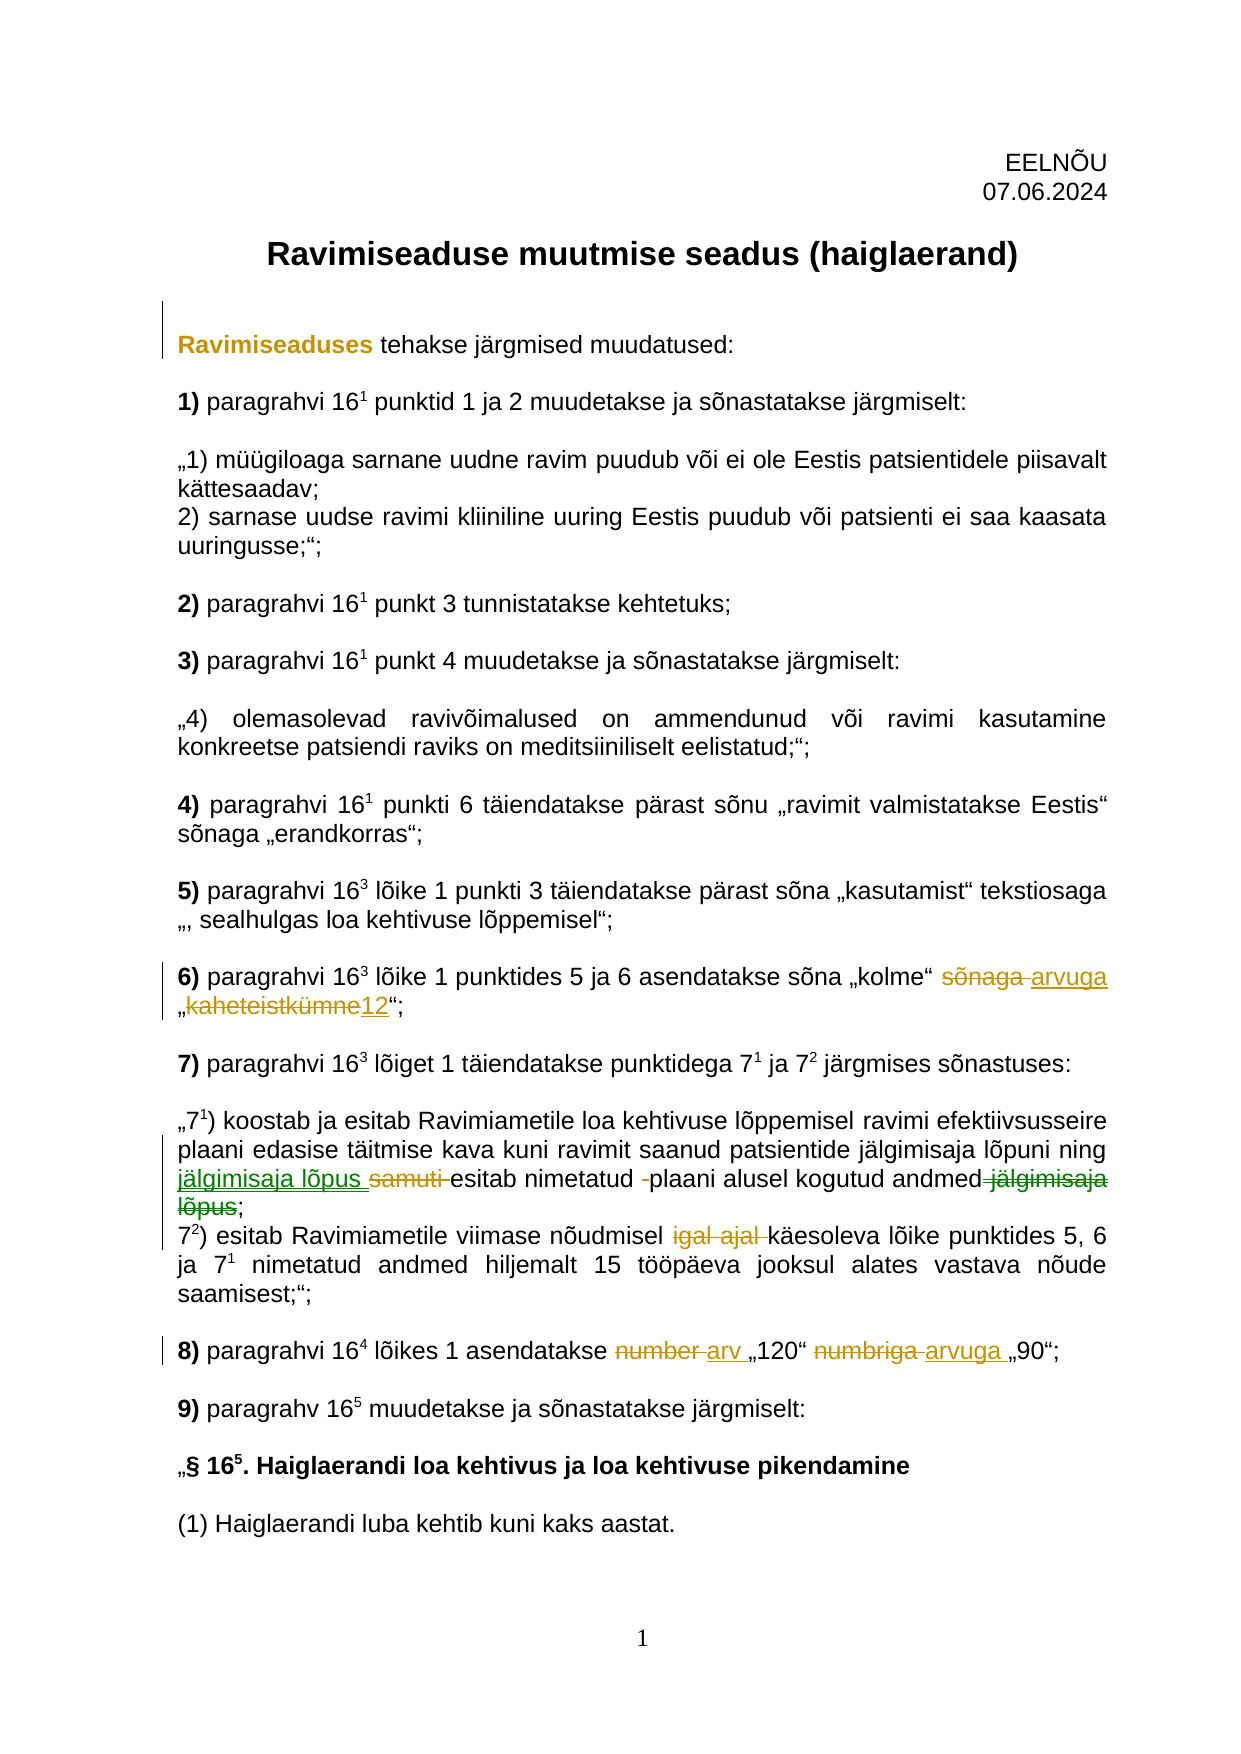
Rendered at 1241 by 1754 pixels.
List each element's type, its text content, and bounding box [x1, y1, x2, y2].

text „1) müügiloaga sarnane uudne ravim puudub või ei ole Eestis patsientidele piisavalt kättesaadav; [177, 445, 1107, 502]
text 2) sarnase uudse ravimi kliiniline uuring Eestis puudub või patsienti ei saa kaasata uuringusse;“; [177, 502, 1107, 560]
text „71) koostab ja esitab Ravimiametile loa kehtivuse lõppemisel ravimi efektiivsusseire plaani edasise täitmise kava kuni ravimit saanud patsientide jälgimisaja lõpuni ning esitab nimetatud plaani alusel kogutud andmed; [177, 1106, 1107, 1221]
text 72) esitab Ravimiametile viimase nõudmisel käesoleva lõike punktides 5, 6 ja 71 nimetatud andmed hiljemalt 15 tööpäeva jooksul alates vastava nõude saamisest;“; [177, 1221, 1107, 1307]
text „4) olemasolevad ravivõimalused on ammendunud või ravimi kasutamine konkreetse patsiendi raviks on meditsiiniliselt eelistatud;“; [177, 704, 1107, 761]
text 5) paragrahvi 163 lõike 1 punkti 3 täiendatakse pärast sõna „kasutamist“ tekstiosaga „, sealhulgas loa kehtivuse lõppemisel“; [177, 876, 1107, 934]
text 2) paragrahvi 161 punkt 3 tunnistatakse kehtetuks; [177, 589, 1107, 617]
text (1) Haiglaerandi luba kehtib kuni kaks aastat. [177, 1509, 1107, 1537]
text 07.06.2024 [177, 176, 1107, 205]
text Ravimiseaduses tehakse järgmised muudatused: [177, 330, 1107, 359]
text 6) paragrahvi 163 lõike 1 punktides 5 ja 6 asendatakse sõna „kolme“ „“; [177, 962, 1107, 1020]
text 8) paragrahvi 164 lõikes 1 asendatakse „120“ „90“; [177, 1336, 1107, 1365]
text Ravimiseaduse muutmise seadus (haiglaerand) [177, 234, 1107, 272]
text 9) paragrahv 165 muudetakse ja sõnastatakse järgmiselt: [177, 1394, 1107, 1422]
text 4) paragrahvi 161 punkti 6 täiendatakse pärast sõnu „ravimit valmistatakse Eestis“ sõnaga „erandkorras“; [177, 790, 1107, 847]
text EELNÕU [177, 148, 1107, 176]
text 3) paragrahvi 161 punkt 4 muudetakse ja sõnastatakse järgmiselt: [177, 646, 1107, 675]
text „§ 165. Haiglaerandi loa kehtivus ja loa kehtivuse pikendamine [177, 1451, 1107, 1480]
text 1) paragrahvi 161 punktid 1 ja 2 muudetakse ja sõnastatakse järgmiselt: [177, 387, 1107, 416]
text 7) paragrahvi 163 lõiget 1 täiendatakse punktidega 71 ja 72 järgmises sõnastuses: [177, 1049, 1107, 1077]
